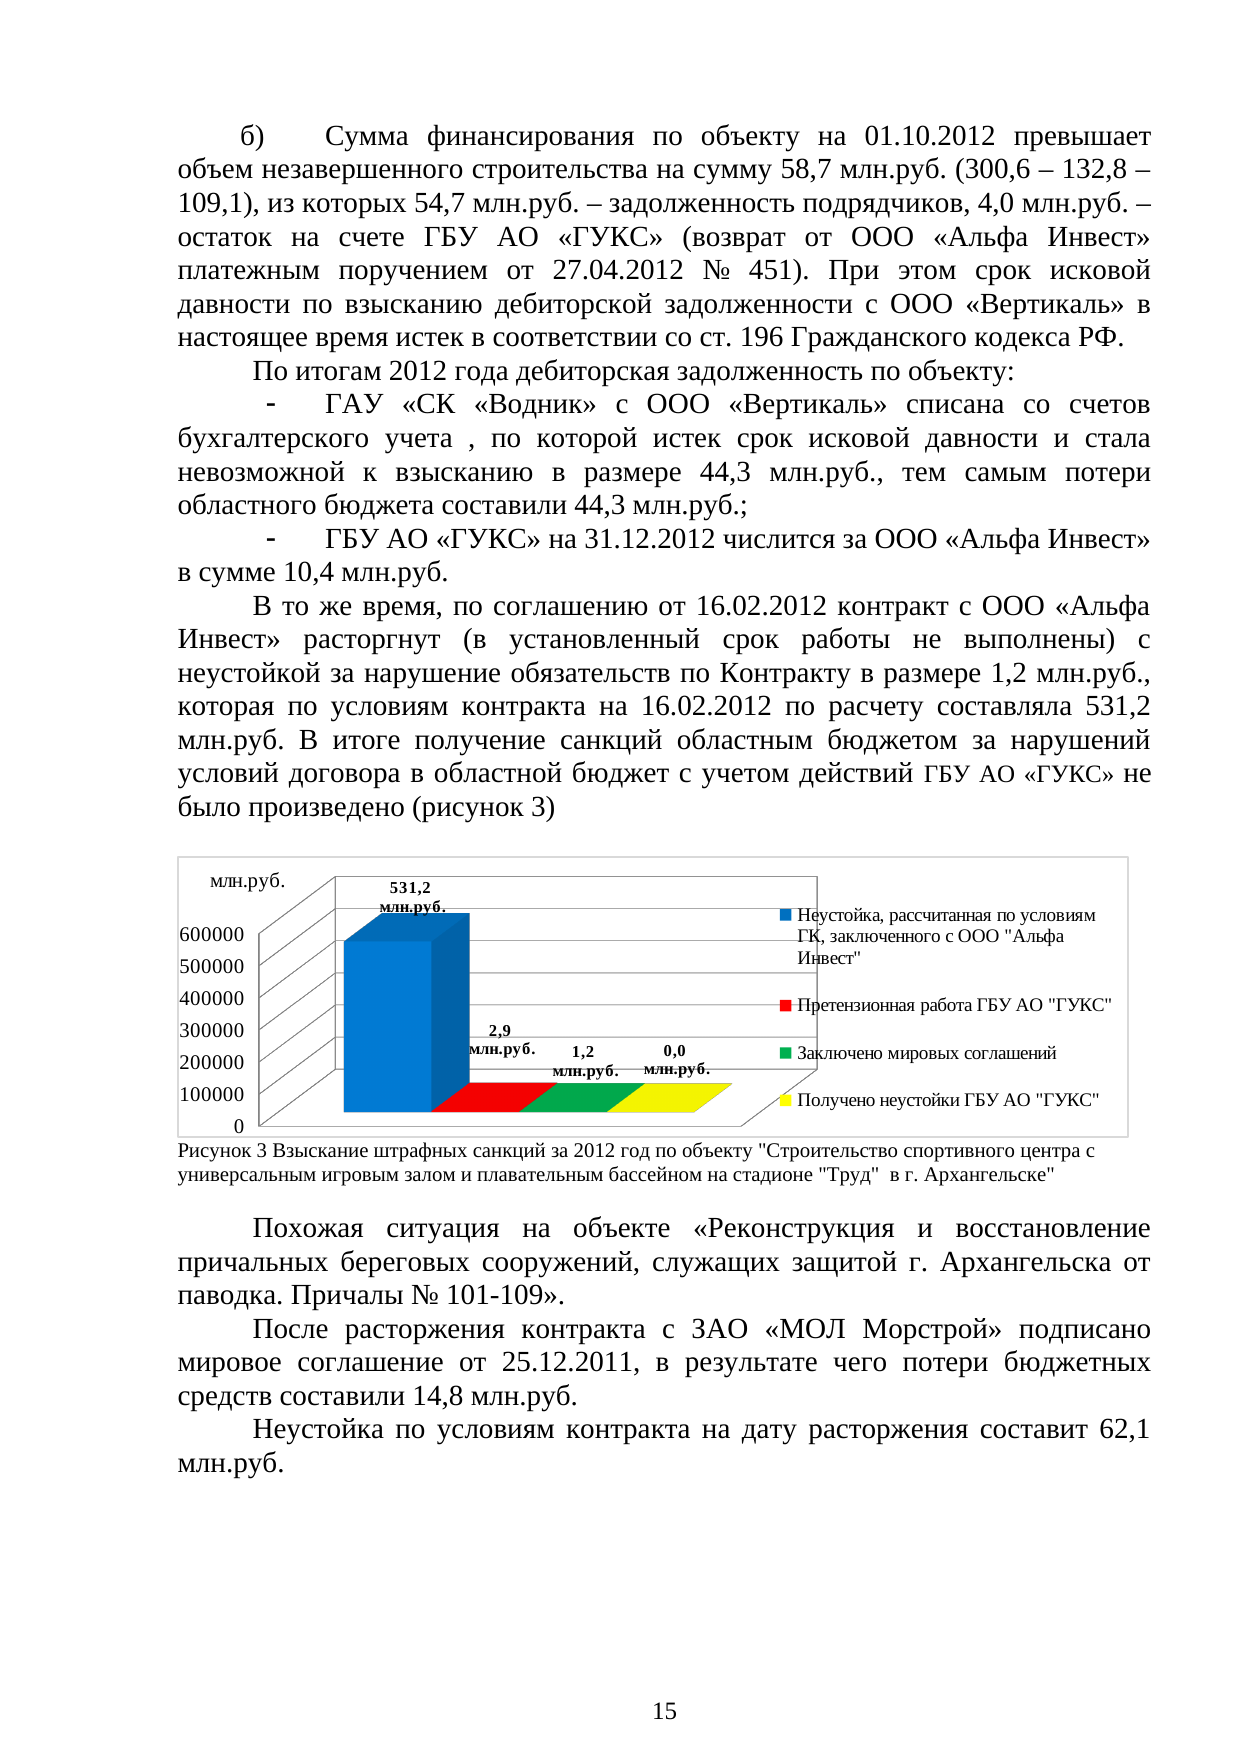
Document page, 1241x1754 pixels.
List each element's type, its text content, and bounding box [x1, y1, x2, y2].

text Похожая ситуация на объекте «Реконструкция и восстановление причальных береговых сооружений, служащих защитой г. Архангельска от паводка. Причалы № 101-109». [177, 1210, 1152, 1311]
list ГАУ «СК «Водник» с ООО «Вертикаль» списана со счетов бухгалтерского учета , по которой истек срок исковой давности и стала невозможной к взысканию в размере 44,3 млн.руб., тем самым потери областного бюджета составили 44,3 млн.руб.; [177, 386, 1152, 521]
text Рисунок 3 Взыскание штрафных санкций за 2012 год по объекту "Строительство спортивного центра с универсальным игровым залом и плавательным бассейном на стадионе "Труд" в г. Архангельске" [177, 1138, 1152, 1186]
text После расторжения контракта с ЗАО «МОЛ Морстрой» подписано мировое соглашение от 25.12.2011, в результате чего потери бюджетных средств составили 14,8 млн.руб. [177, 1311, 1152, 1411]
text По итогам 2012 года дебиторская задолженность по объекту: [177, 353, 1152, 386]
list ГБУ АО «ГУКС» на 31.12.2012 числится за ООО «Альфа Инвест» в сумме 10,4 млн.руб. [177, 521, 1152, 588]
list Сумма финансирования по объекту на 01.10.2012 превышает объем незавершенного строительства на сумму 58,7 млн.руб. (300,6 – 132,8 – 109,1), из которых 54,7 млн.руб. – задолженность подрядчиков, 4,0 млн.руб. – остаток на счете ГБУ АО «ГУКС» (возврат от ООО «Альфа Инвест» платежным поручением от 27.04.2012 № 451). При этом срок исковой давности по взысканию дебиторской задолженности с ООО «Вертикаль» в настоящее время истек в соответствии со ст. 196 Гражданского кодекса РФ. [177, 118, 1152, 353]
text Неустойка по условиям контракта на дату расторжения составит 62,1 млн.руб. [177, 1411, 1152, 1478]
text В то же время, по соглашению от 16.02.2012 контракт с ООО «Альфа Инвест» расторгнут (в установленный срок работы не выполнены) с неустойкой за нарушение обязательств по Контракту в размере 1,2 млн.руб., которая по условиям контракта на 16.02.2012 по расчету составляла 531,2 млн.руб. В итоге получение санкций областным бюджетом за нарушений условий договора в областной бюджет с учетом действий ГБУ АО «ГУКС» не было произведено (рисунок 3) [177, 588, 1152, 823]
